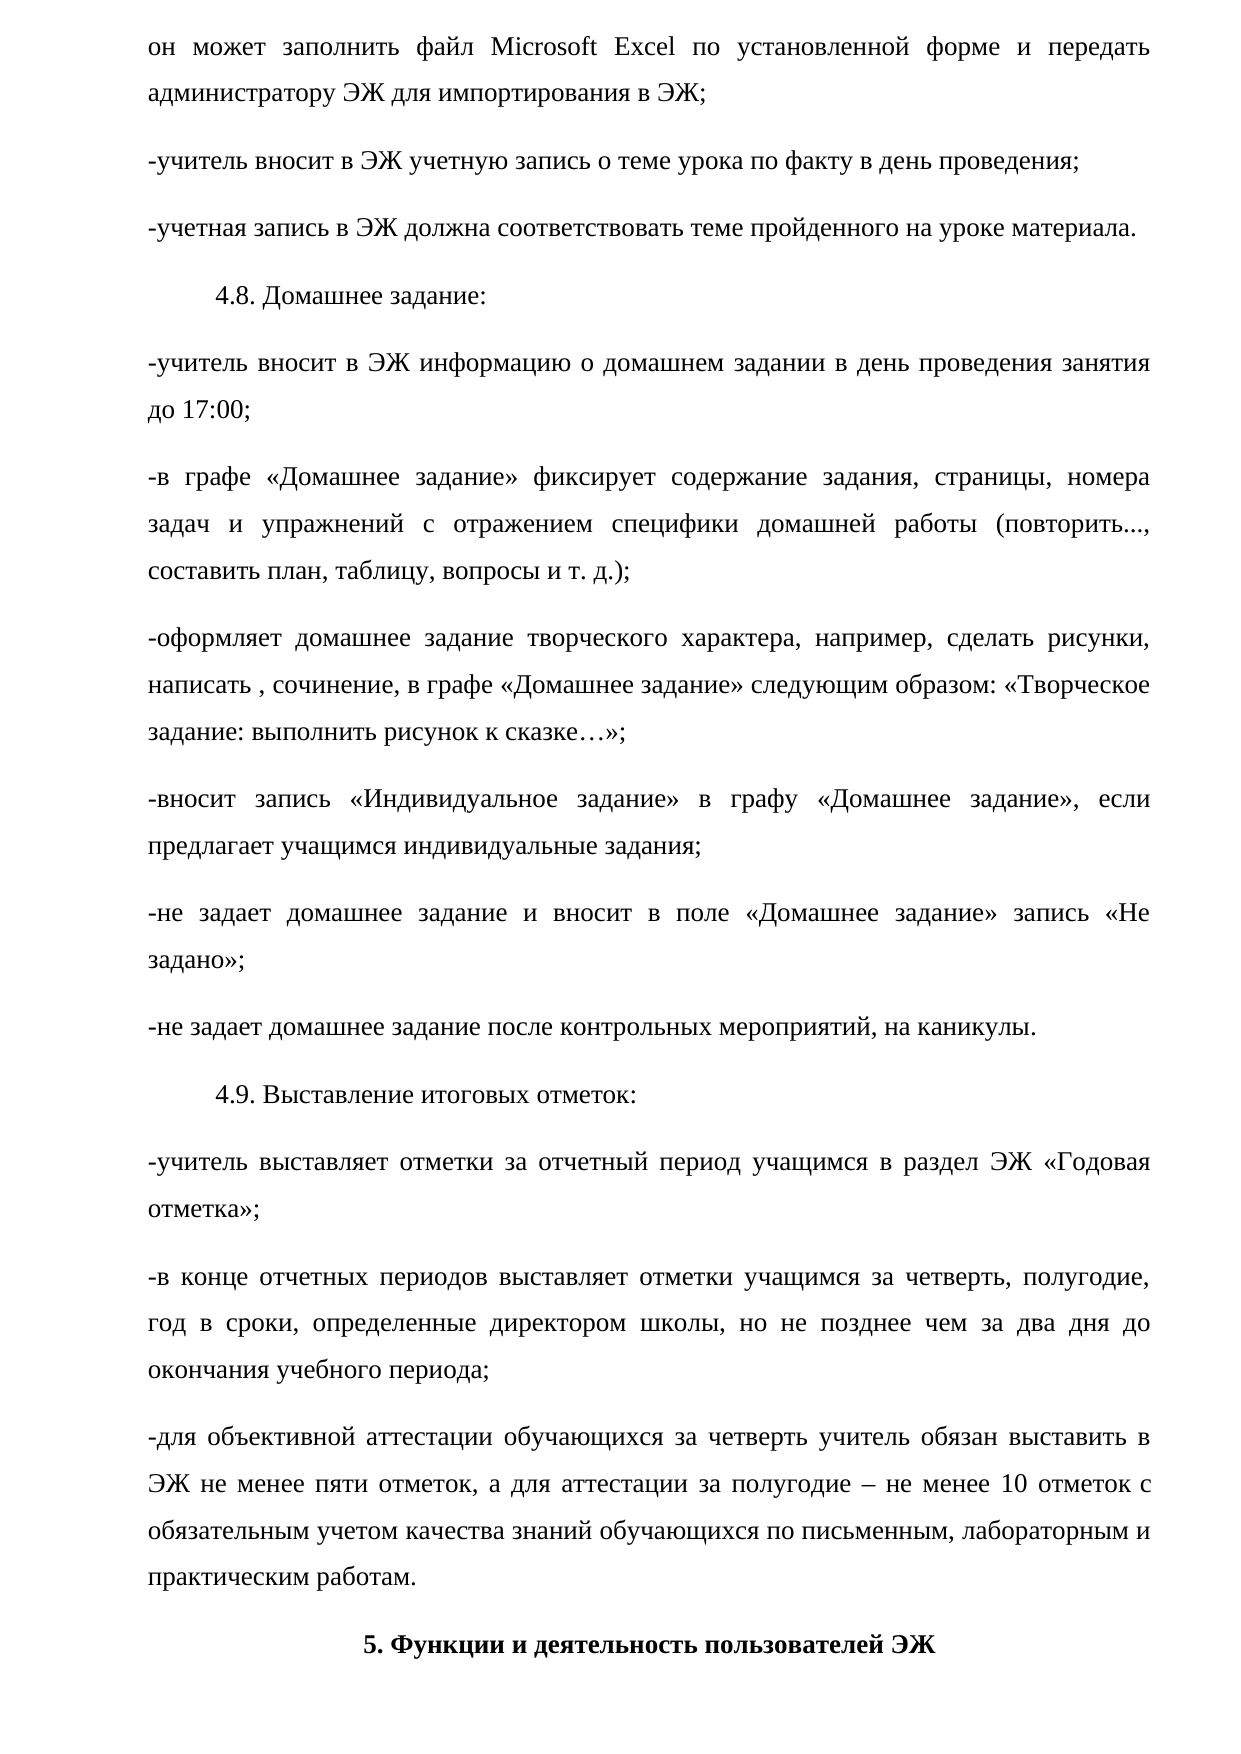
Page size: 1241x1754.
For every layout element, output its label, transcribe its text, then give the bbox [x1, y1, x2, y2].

text -в конце отчетных периодов выставляет отметки учащимся за четверть, полугодие, год в сроки, определенные директором школы, но не позднее чем за два дня до окончания учебного периода; [148, 1259, 1152, 1384]
text -в графе «Домашнее задание» фиксирует содержание задания, страницы, номера задач и упражнений с отражением специфики домашней работы (повторить..., составить план, таблицу, вопросы и т. д.); [148, 460, 1152, 585]
text -для объективной аттестации обучающихся за четверть учитель обязан выставить в ЭЖ не менее пяти отметок, а для аттестации за полугодие – не менее 10 отметок с обязательным учетом качества знаний обучающихся по письменным, лабораторным и практическим работам. [148, 1420, 1152, 1592]
text -учетная запись в ЭЖ должна соответствовать теме пройденного на уроке материала. [148, 211, 1152, 242]
text -не задает домашнее задание после контрольных мероприятий, на каникулы. [148, 1010, 1152, 1042]
text 4.8. Домашнее задание: [148, 279, 1152, 310]
text -учитель вносит в ЭЖ учетную запись о теме урока по факту в день проведения; [148, 144, 1152, 175]
text -оформляет домашнее задание творческого характера, например, сделать рисунки, написать , сочинение, в графе «Домашнее задание» следующим образом: «Творческое задание: выполнить рисунок к сказке…»; [148, 621, 1152, 746]
text -учитель выставляет отметки за отчетный период учащимся в раздел ЭЖ «Годовая отметка»; [148, 1145, 1152, 1223]
text 4.9. Выставление итоговых отметок: [148, 1078, 1152, 1109]
text 5. Функции и деятельность пользователей ЭЖ [148, 1628, 1152, 1659]
text -вносит запись «Индивидуальное задание» в графу «Домашнее задание», если предлагает учащимся индивидуальные задания; [148, 782, 1152, 860]
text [148, 29, 1152, 107]
text -учитель вносит в ЭЖ информацию о домашнем задании в день проведения занятия до 17:00; [148, 346, 1152, 424]
text -не задает домашнее задание и вносит в поле «Домашнее задание» запись «Не задано»; [148, 896, 1152, 974]
